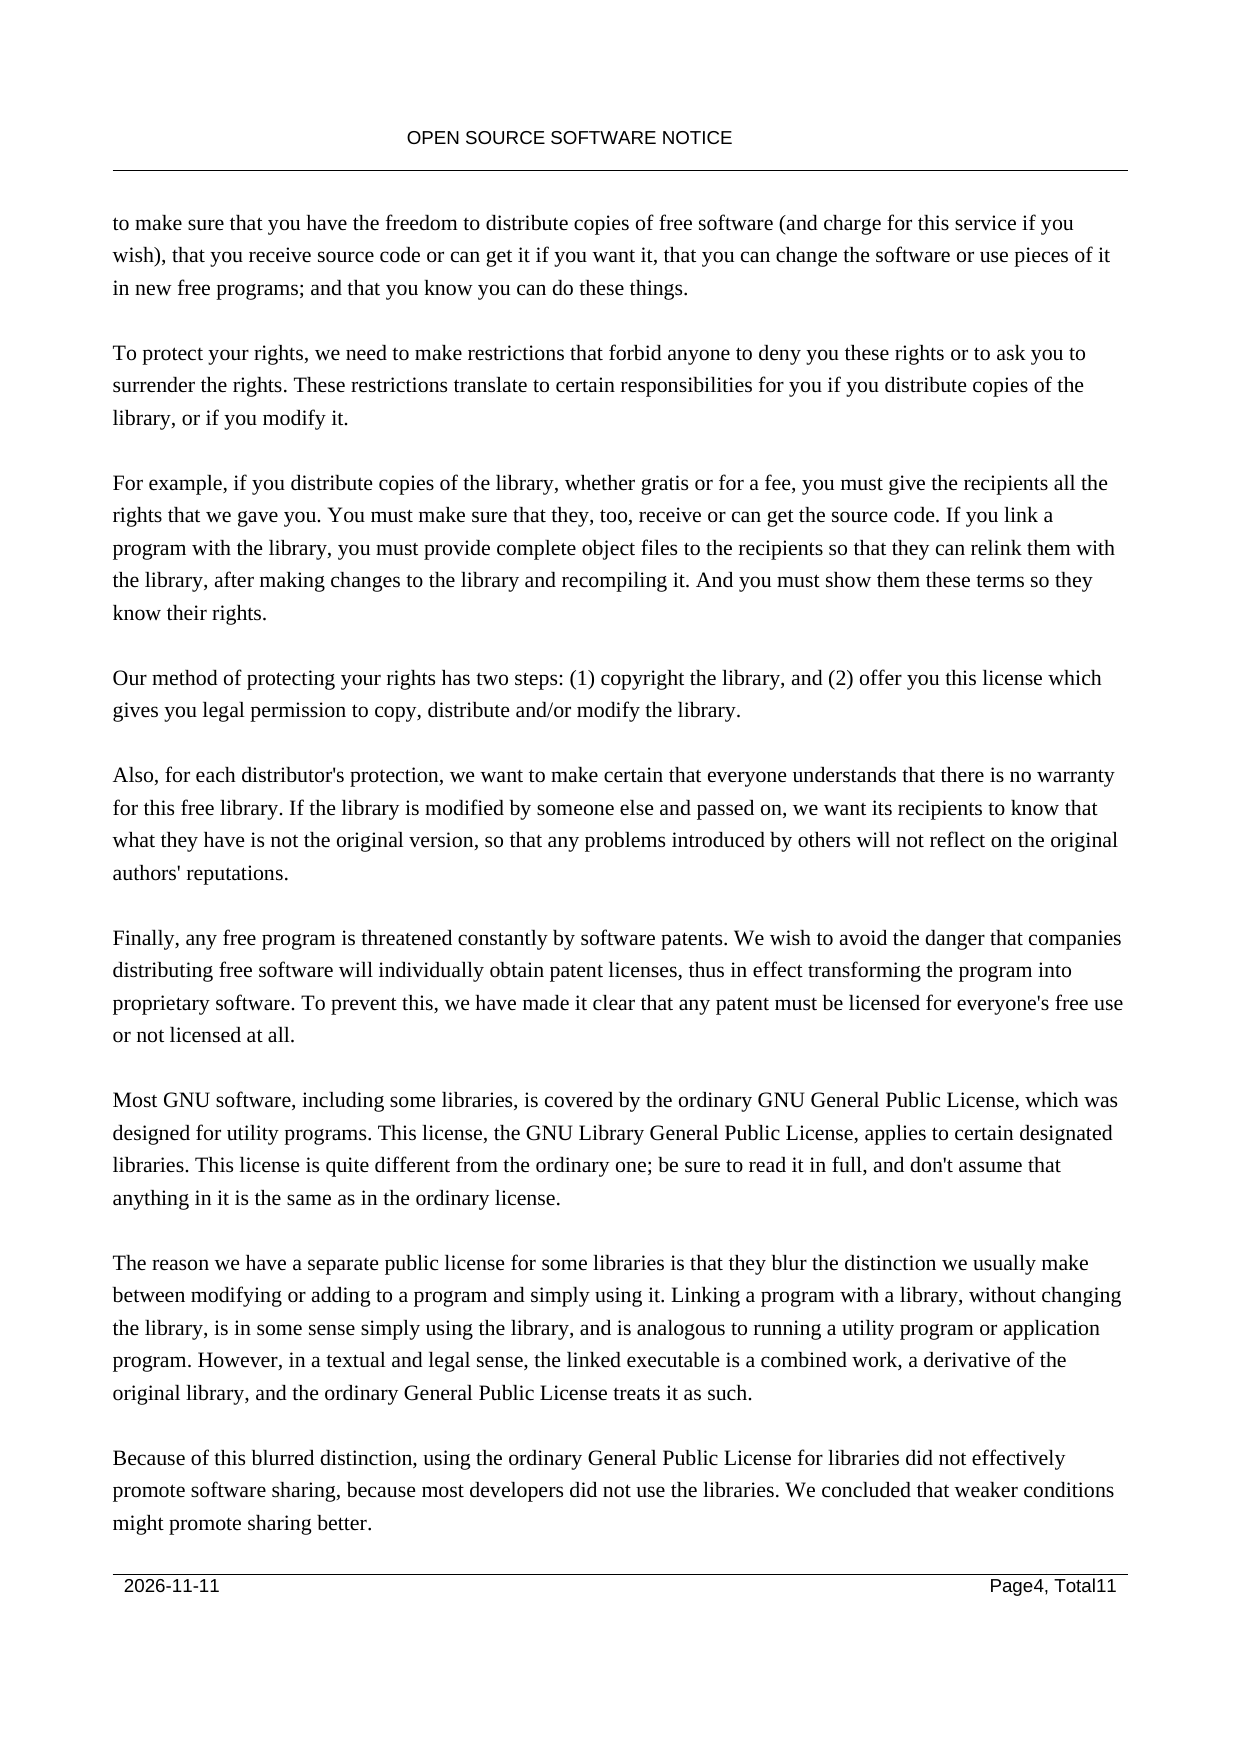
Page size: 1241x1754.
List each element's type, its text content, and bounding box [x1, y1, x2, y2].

text Also, for each distributor's protection, we want to make certain that everyone understands that there is no warranty for this free library. If the library is modified by someone else and passed on, we want its recipients to know that what they have is not the original version, so that any problems introduced by others will not reflect on the original authors' reputations. [112, 759, 1128, 889]
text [112, 206, 1128, 304]
text Most GNU software, including some libraries, is covered by the ordinary GNU General Public License, which was designed for utility programs. This license, the GNU Library General Public License, applies to certain designated libraries. This license is quite different from the ordinary one; be sure to read it in full, and don't assume that anything in it is the same as in the ordinary license. [112, 1084, 1128, 1214]
text Because of this blurred distinction, using the ordinary General Public License for libraries did not effectively promote software sharing, because most developers did not use the libraries. We concluded that weaker conditions might promote sharing better. [112, 1441, 1128, 1539]
text Finally, any free program is threatened constantly by software patents. We wish to avoid the danger that companies distributing free software will individually obtain patent licenses, thus in effect transforming the program into proprietary software. To prevent this, we have made it clear that any patent must be licensed for everyone's free use or not licensed at all. [112, 921, 1128, 1051]
text For example, if you distribute copies of the library, whether gratis or for a fee, you must give the recipients all the rights that we gave you. You must make sure that they, too, receive or can get the source code. If you link a program with the library, you must provide complete object files to the recipients so that they can relink them with the library, after making changes to the library and recompiling it. And you must show them these terms so they know their rights. [112, 466, 1128, 629]
text The reason we have a separate public license for some libraries is that they blur the distinction we usually make between modifying or adding to a program and simply using it. Linking a program with a library, without changing the library, is in some sense simply using the library, and is analogous to running a utility program or application program. However, in a textual and legal sense, the linked executable is a combined work, a derivative of the original library, and the ordinary General Public License treats it as such. [112, 1246, 1128, 1409]
text Our method of protecting your rights has two steps: (1) copyright the library, and (2) offer you this license which gives you legal permission to copy, distribute and/or modify the library. [112, 661, 1128, 726]
text To protect your rights, we need to make restrictions that forbid anyone to deny you these rights or to ask you to surrender the rights. These restrictions translate to certain responsibilities for you if you distribute copies of the library, or if you modify it. [112, 336, 1128, 434]
